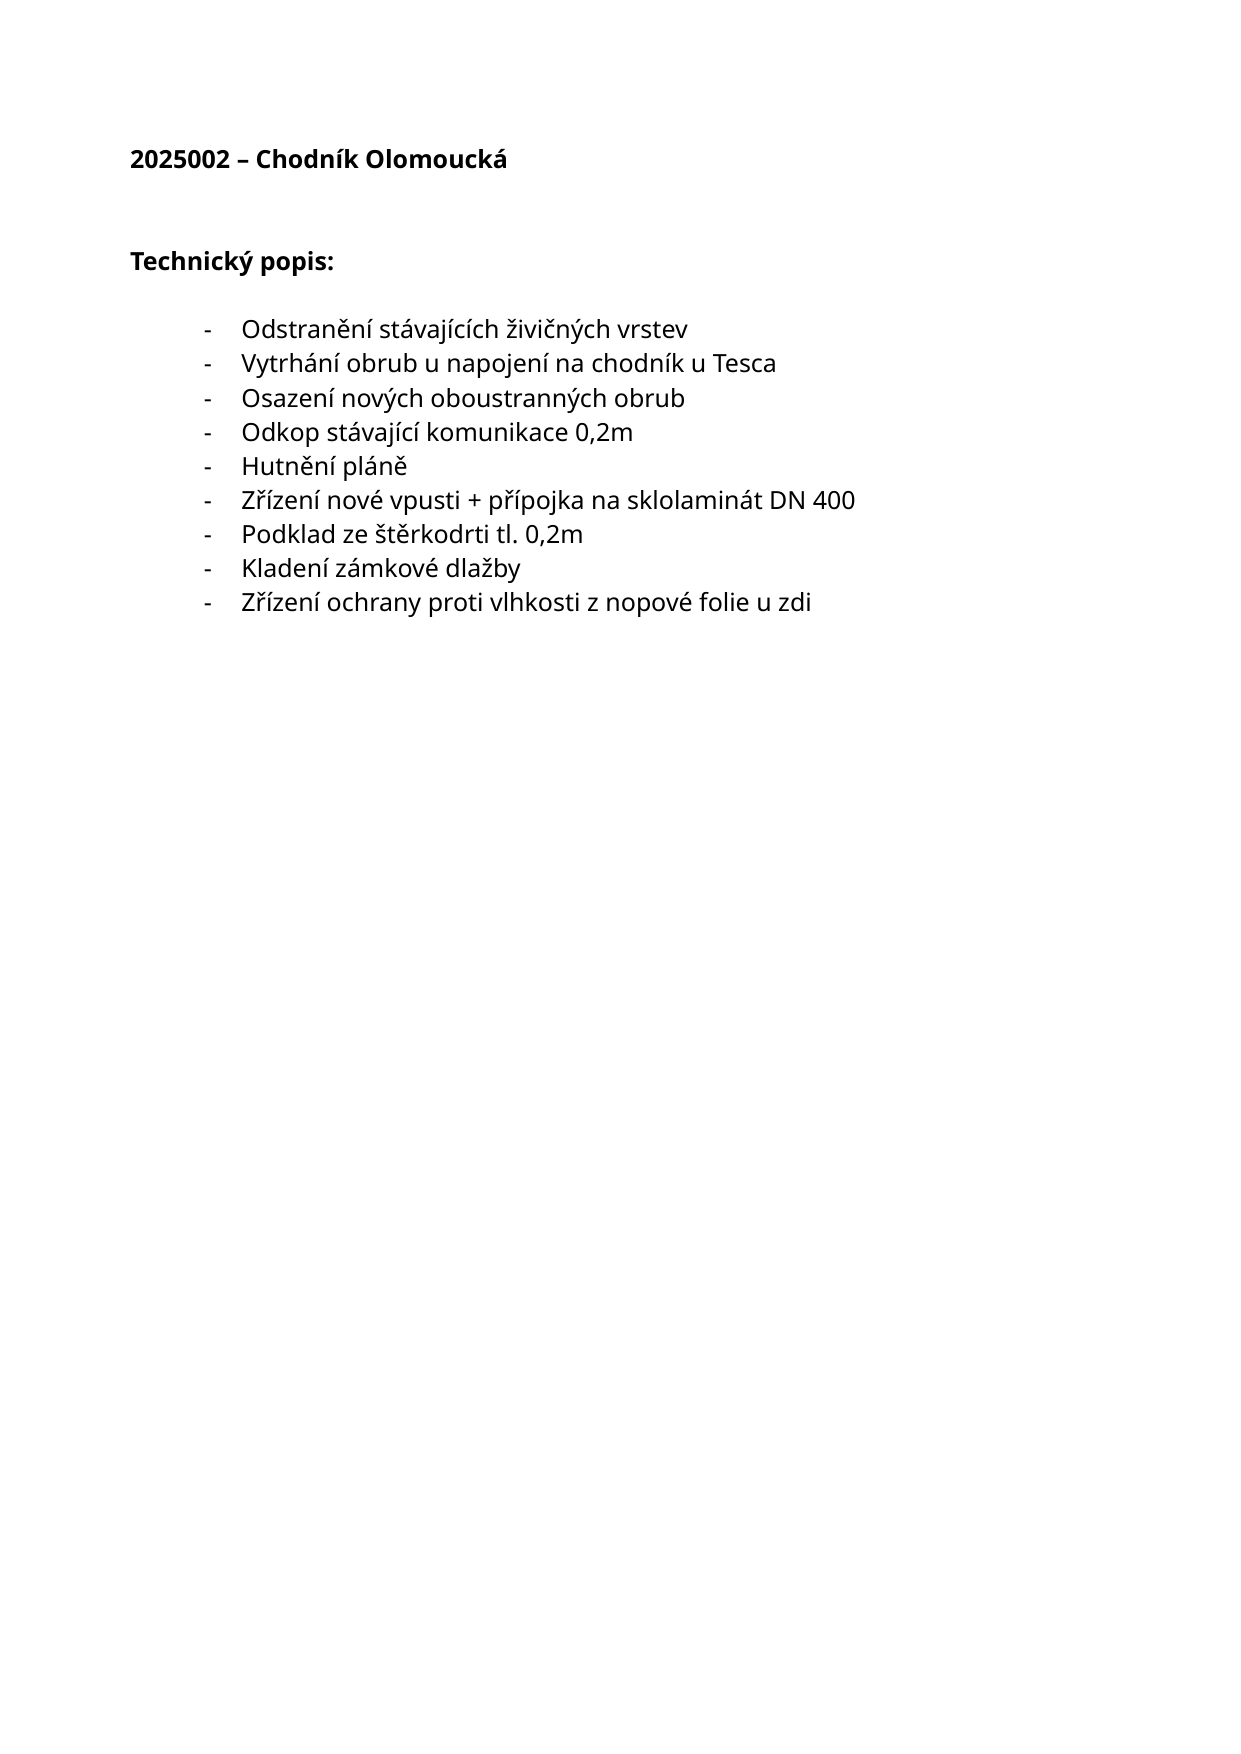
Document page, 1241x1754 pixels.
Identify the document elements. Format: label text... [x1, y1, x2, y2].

list Zřízení nové vpusti + přípojka na sklolaminát DN 400 [204, 482, 1122, 516]
list Hutnění pláně [204, 448, 1122, 482]
list Kladení zámkové dlažby [204, 551, 1122, 584]
list Osazení nových oboustranných obrub [204, 380, 1122, 414]
list Vytrhání obrub u napojení na chodník u Tesca [204, 346, 1122, 380]
list Odstranění stávajících živičných vrstev [204, 312, 1122, 346]
list Zřízení ochrany proti vlhkosti z nopové folie u zdi [204, 584, 1122, 619]
list Odkop stávající komunikace 0,2m [204, 414, 1122, 448]
text Technický popis: [130, 244, 1122, 278]
text 2025002 – Chodník Olomoucká [130, 142, 1122, 176]
list Podklad ze štěrkodrti tl. 0,2m [204, 516, 1122, 551]
